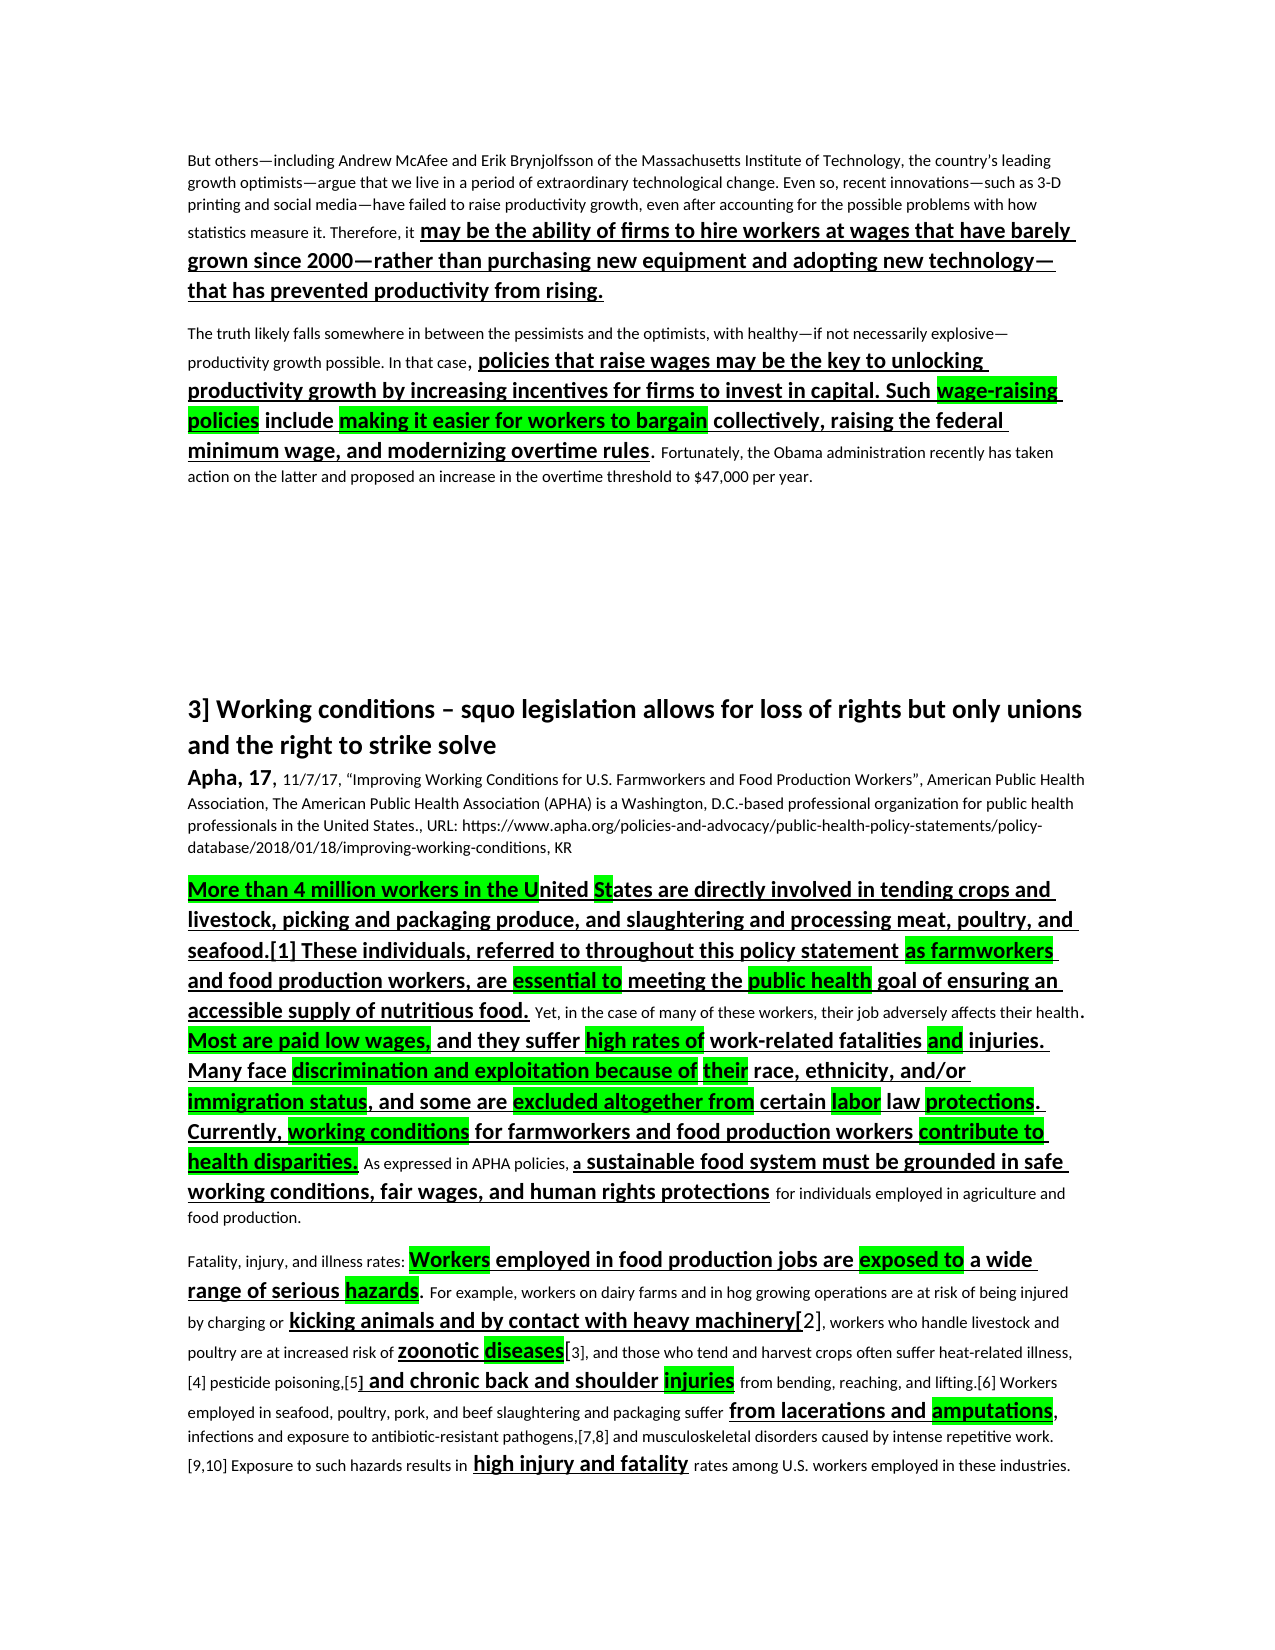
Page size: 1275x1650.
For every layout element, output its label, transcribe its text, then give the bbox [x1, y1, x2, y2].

text The truth likely falls somewhere in between the pessimists and the optimists, with healthy—if not necessarily explosive—productivity growth possible. In that case, policies that raise wages may be the key to unlocking productivity growth by increasing incentives for firms to invest in capital. Such wage-raising policies include making it easier for workers to bargain collectively, raising the federal minimum wage, and modernizing overtime rules. Fortunately, the Obama administration recently has taken action on the latter and proposed an increase in the overtime threshold to $47,000 per year. [187, 323, 1087, 487]
text Fatality, injury, and illness rates: Workers employed in food production jobs are exposed to a wide range of serious hazards. For example, workers on dairy farms and in hog growing operations are at risk of being injured by charging or kicking animals and by contact with heavy machinery[2], workers who handle livestock and poultry are at increased risk of zoonotic diseases[3], and those who tend and harvest crops often suffer heat-related illness,[4] pesticide poisoning,[5] and chronic back and shoulder injuries from bending, reaching, and lifting.[6] Workers employed in seafood, poultry, pork, and beef slaughtering and packaging suffer from lacerations and amputations, infections and exposure to antibiotic-resistant pathogens,[7,8] and musculoskeletal disorders caused by intense repetitive work.[9,10] Exposure to such hazards results in high injury and fatality rates among U.S. workers employed in these industries. [187, 1246, 1087, 1477]
text Apha, 17, 11/7/17, “Improving Working Conditions for U.S. Farmworkers and Food Production Workers”, American Public Health Association, The American Public Health Association (APHA) is a Washington, D.C.-based professional organization for public health professionals in the United States., URL: https://www.apha.org/policies-and-advocacy/public-health-policy-statements/policy-database/2018/01/18/improving-working-conditions, KR [187, 763, 1087, 857]
subtitle 3] Working conditions – squo legislation allows for loss of rights but only unions and the right to strike solve [187, 692, 1087, 761]
text More than 4 million workers in the United States are directly involved in tending crops and livestock, picking and packaging produce, and slaughtering and processing meat, poultry, and seafood.[1] These individuals, referred to throughout this policy statement as farmworkers and food production workers, are essential to meeting the public health goal of ensuring an accessible supply of nutritious food. Yet, in the case of many of these workers, their job adversely affects their health. Most are paid low wages, and they suffer high rates of work-related fatalities and injuries. Many face discrimination and exploitation because of their race, ethnicity, and/or immigration status, and some are excluded altogether from certain labor law protections. Currently, working conditions for farmworkers and food production workers contribute to health disparities. As expressed in APHA policies, a sustainable food system must be grounded in safe working conditions, fair wages, and human rights protections for individuals employed in agriculture and food production. [187, 875, 1087, 1227]
text But others—including Andrew McAfee and Erik Brynjolfsson of the Massachusetts Institute of Technology, the country’s leading growth optimists—argue that we live in a period of extraordinary technological change. Even so, recent innovations—such as 3-D printing and social media—have failed to raise productivity growth, even after accounting for the possible problems with how statistics measure it. Therefore, it may be the ability of firms to hire workers at wages that have barely grown since 2000—rather than purchasing new equipment and adopting new technology—that has prevented productivity from rising. [187, 150, 1087, 305]
